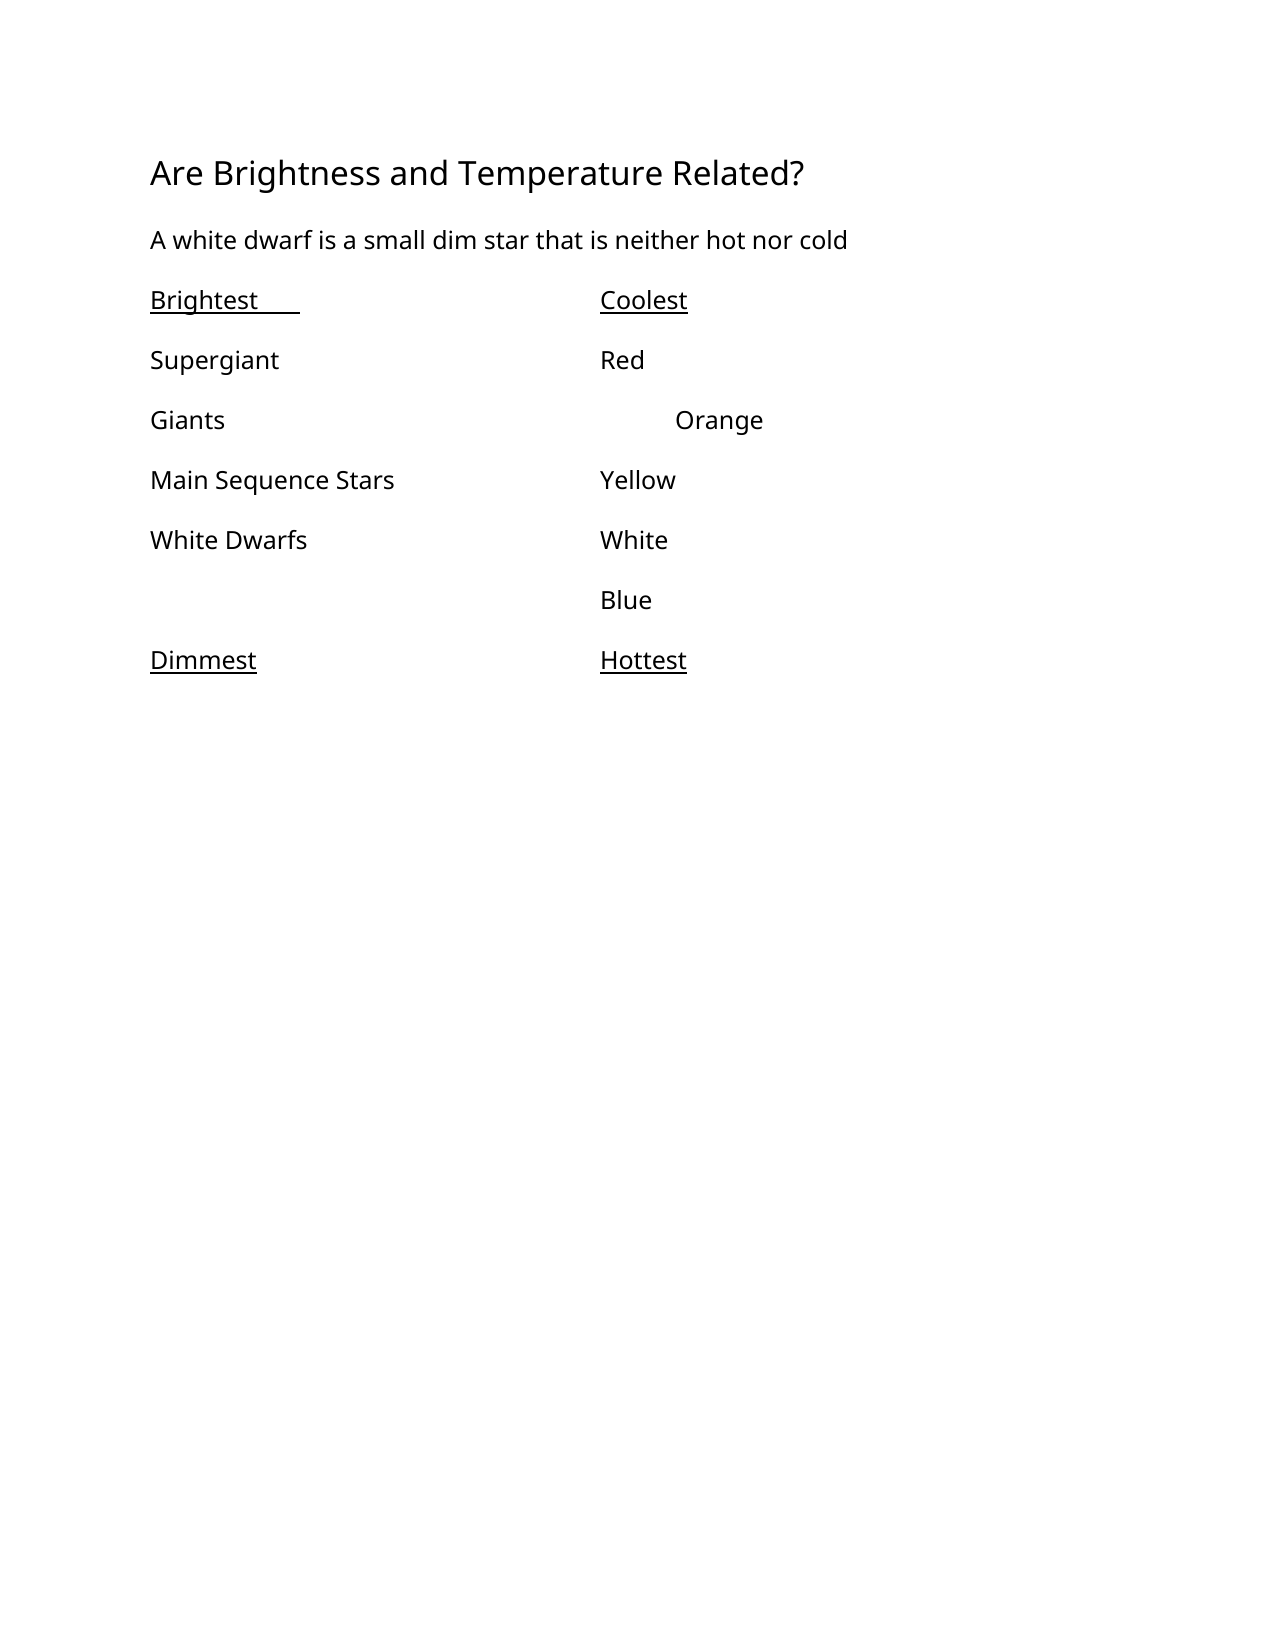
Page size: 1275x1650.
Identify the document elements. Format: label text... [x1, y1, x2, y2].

text Dimmest Hottest [150, 643, 1125, 677]
text A white dwarf is a small dim star that is neither hot nor cold [150, 223, 1125, 257]
text White Dwarfs White [150, 523, 1125, 557]
text Are Brightness and Temperature Related? [150, 150, 1125, 195]
text Supergiant Red [150, 343, 1125, 377]
text Main Sequence Stars Yellow [150, 463, 1125, 497]
text Brightest Coolest [150, 283, 1125, 317]
text Blue [150, 583, 1125, 617]
text Giants Orange [150, 403, 1125, 437]
